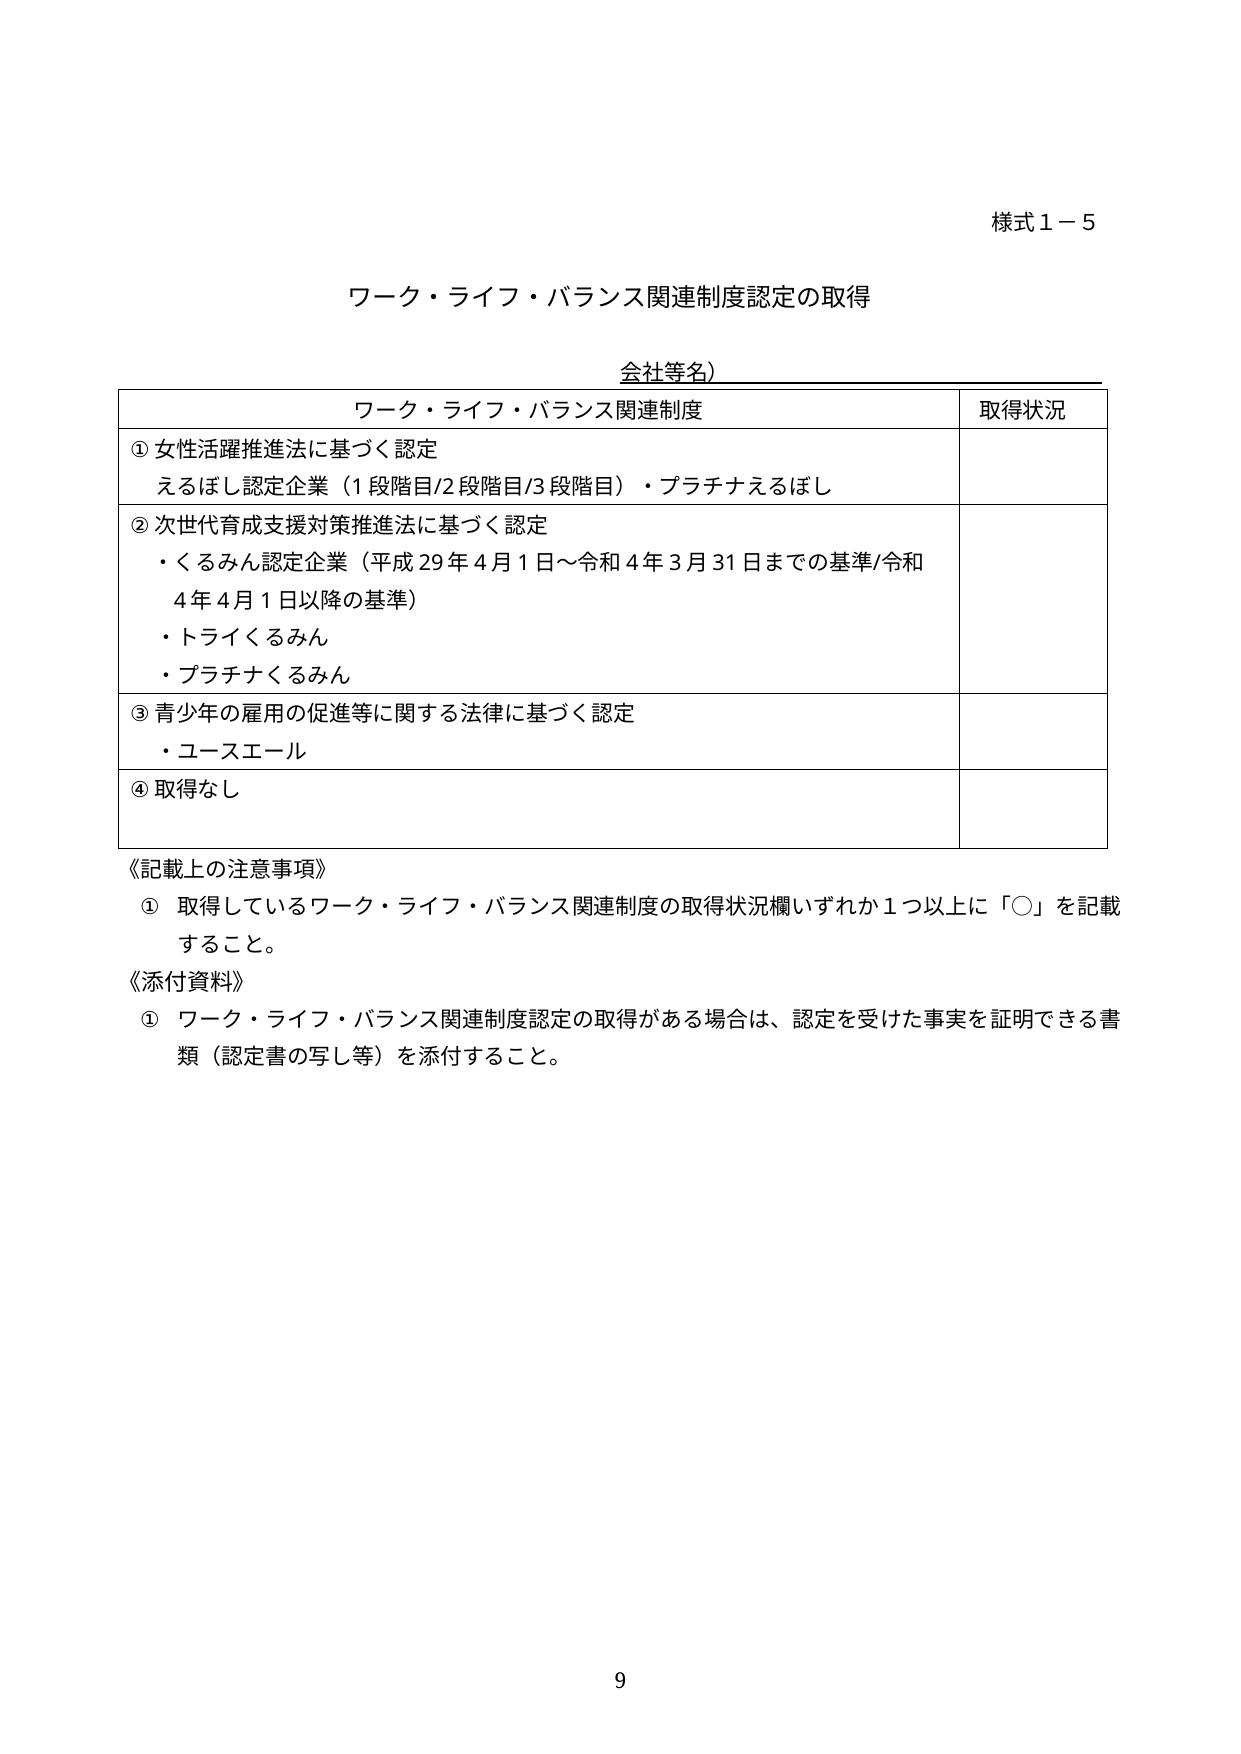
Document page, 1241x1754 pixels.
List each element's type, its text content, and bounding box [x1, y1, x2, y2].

table_header 取得状況 [960, 390, 1107, 428]
text 様式１－５ [118, 202, 1100, 239]
table_cell ②次世代育成支援対策推進法に基づく認定 ・くるみん認定企業（平成29年4月1日～令和4年3月31日までの基準/令和4年4月1日以降の基準） ・トライくるみん ・プラチナくるみん [119, 505, 959, 692]
table_cell [960, 505, 1107, 692]
list 取得しているワーク・ライフ・バランス関連制度の取得状況欄いずれか１つ以上に「○」を記載すること。 [140, 886, 1122, 961]
table_cell [960, 770, 1107, 848]
table_cell [960, 694, 1107, 768]
text ワーク・ライフ・バランス関連制度認定の取得 [118, 277, 1100, 314]
text 会社等名） [118, 352, 1100, 389]
text 《記載上の注意事項》 [118, 849, 1122, 886]
table_cell ①女性活躍推進法に基づく認定 えるぼし認定企業（1段階目/2段階目/3段階目）・プラチナえるぼし [119, 429, 959, 504]
table_cell ③青少年の雇用の促進等に関する法律に基づく認定 ・ユースエール [119, 694, 959, 768]
table_cell ④取得なし [119, 770, 959, 848]
table_cell [960, 429, 1107, 504]
list ワーク・ライフ・バランス関連制度認定の取得がある場合は、認定を受けた事実を証明できる書類（認定書の写し等）を添付すること。 [140, 999, 1122, 1074]
text 《添付資料》 [118, 961, 1122, 999]
table_header ワーク・ライフ・バランス関連制度 [119, 390, 959, 428]
